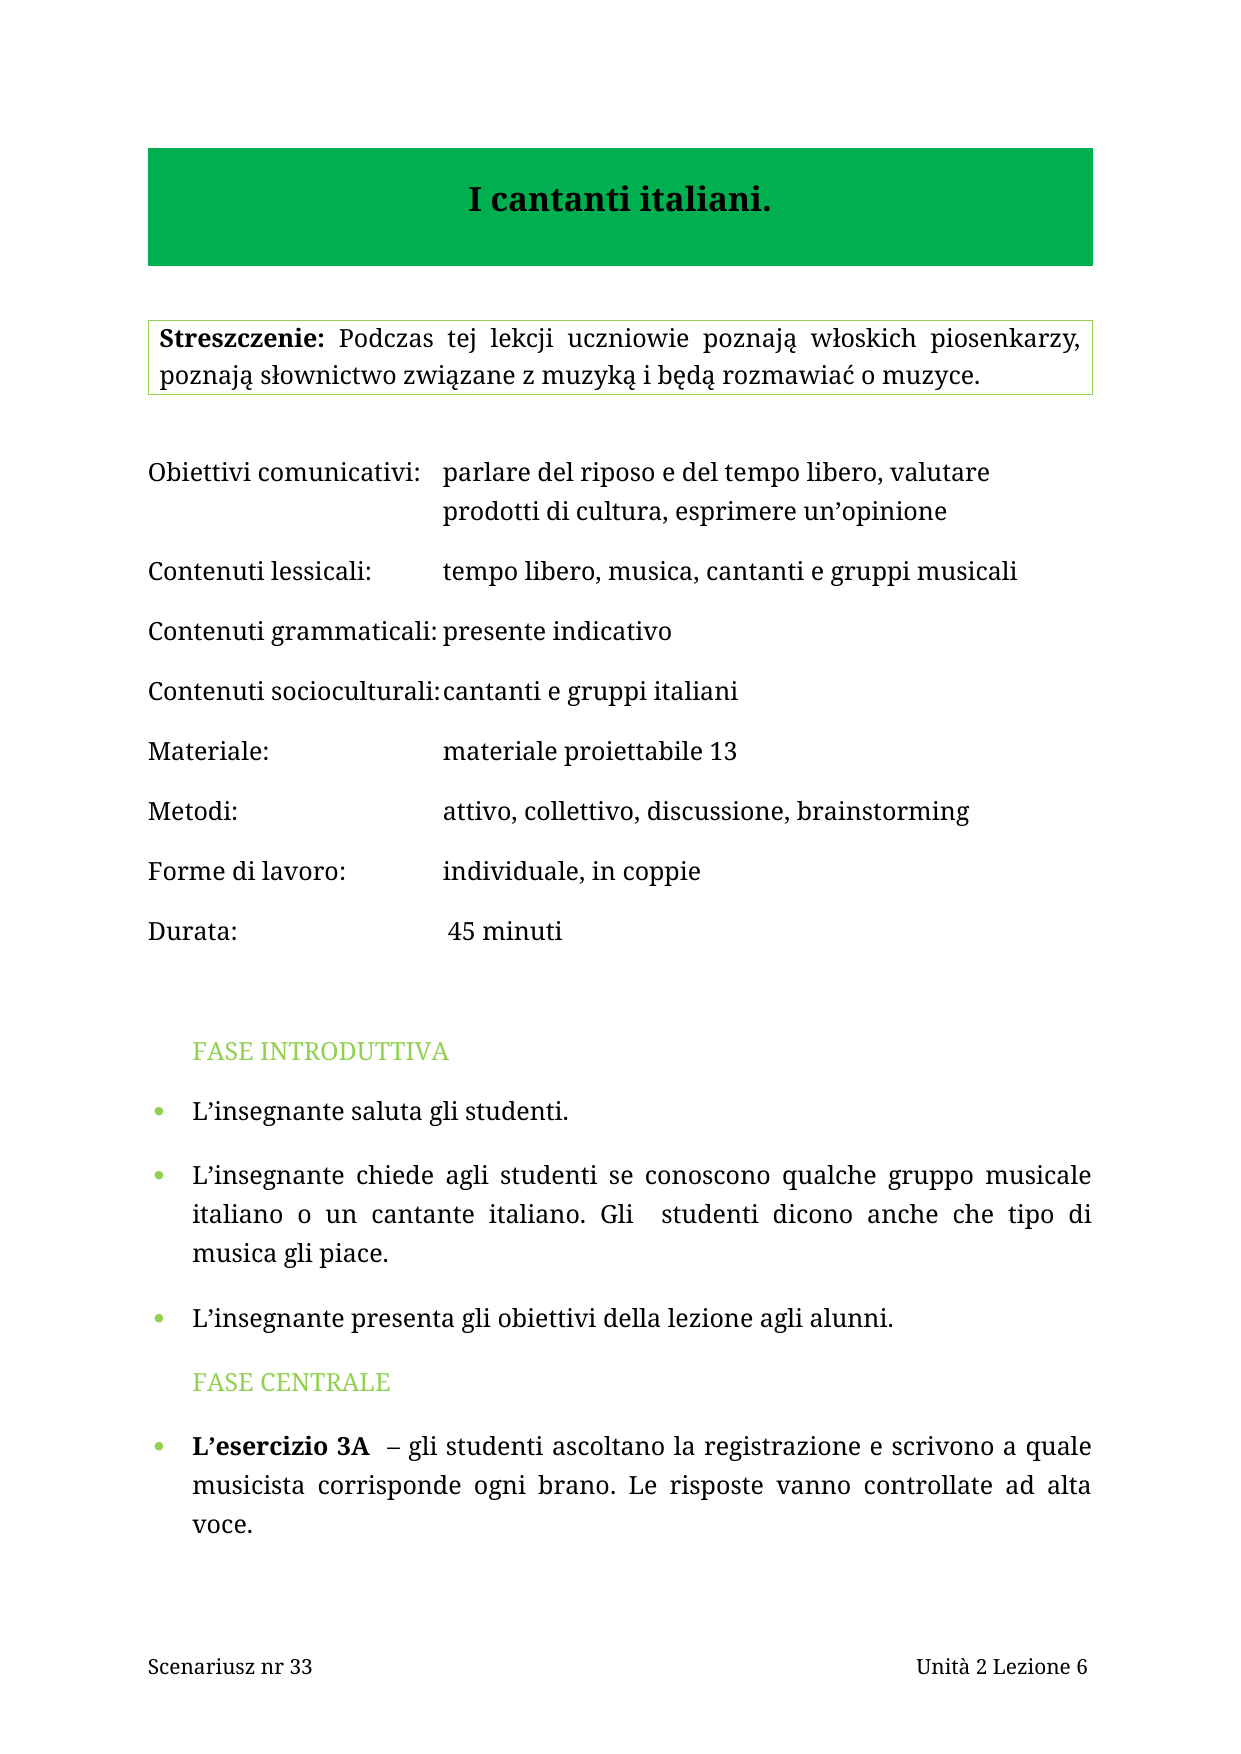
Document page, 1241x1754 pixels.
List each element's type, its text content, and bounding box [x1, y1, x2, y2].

list L’insegnante presenta gli obiettivi della lezione agli alunni. [154, 1300, 1093, 1334]
text FASE INTRODUTTIVA [148, 1034, 1093, 1068]
table_header Streszczenie: Podczas tej lekcji uczniowie poznają włoskich piosenkarzy, poznają słownictwo związane z muzyką i będą rozmawiać o muzyce. [149, 321, 1092, 393]
list L’insegnante saluta gli studenti. [154, 1094, 1093, 1128]
text FASE CENTRALE [192, 1364, 1093, 1398]
list L’esercizio 3A – gli studenti ascoltano la registrazione e scrivono a quale musicista corrisponde ogni brano. Le risposte vanno controllate ad alta voce. [154, 1429, 1093, 1541]
text Metodi: attivo, collettivo, discussione, brainstorming [148, 794, 1093, 828]
text Materiale: materiale proiettabile 13 [148, 734, 1093, 768]
text Contenuti socioculturali: cantanti e gruppi italiani [148, 674, 1093, 708]
table_header I cantanti italiani. [148, 148, 1093, 266]
text Durata: 45 minuti [148, 914, 1093, 948]
text Obiettivi comunicativi: parlare del riposo e del tempo libero, valutare prodotti di cultura, esprimere un’opinione [148, 454, 1093, 528]
text Contenuti grammaticali: presente indicativo [148, 614, 1093, 648]
list L’insegnante chiede agli studenti se conoscono qualche gruppo musicale italiano o un cantante italiano. Gli studenti dicono anche che tipo di musica gli piace. [154, 1158, 1093, 1270]
text Forme di lavoro: individuale, in coppie [148, 854, 1093, 888]
text Contenuti lessicali: tempo libero, musica, cantanti e gruppi musicali [148, 554, 1093, 588]
